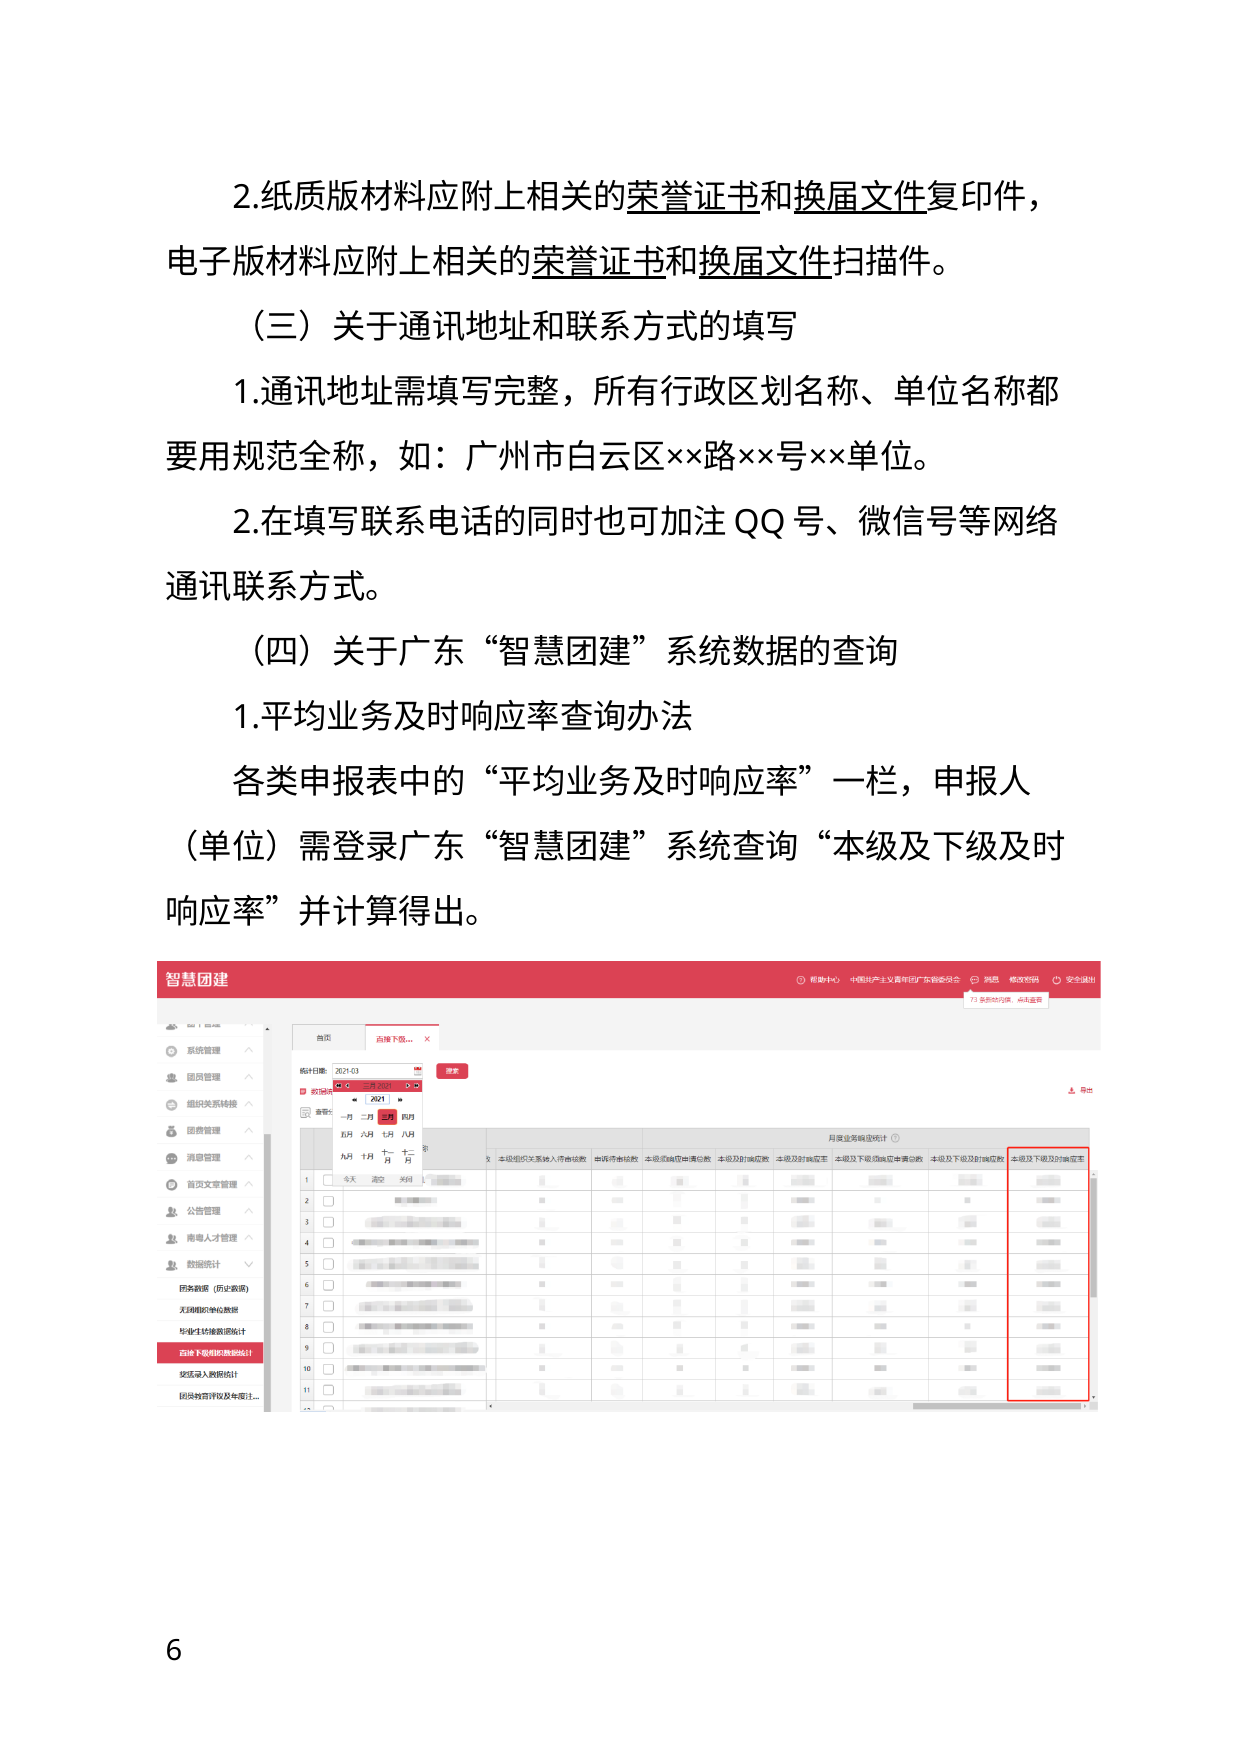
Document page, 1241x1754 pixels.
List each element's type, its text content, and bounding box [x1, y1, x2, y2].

text （三）关于通讯地址和联系方式的填写 [165, 292, 1075, 357]
text 2.纸质版材料应附上相关的荣誉证书和换届文件复印件，电子版材料应附上相关的荣誉证书和换届文件扫描件。 [165, 162, 1075, 292]
text 各类申报表中的“平均业务及时响应率”一栏，申报人（单位）需登录广东“智慧团建”系统查询“本级及下级及时响应率”并计算得出。 [165, 747, 1075, 942]
picture [157, 961, 1101, 1412]
text 1.平均业务及时响应率查询办法 [165, 682, 1075, 747]
text 2.在填写联系电话的同时也可加注QQ号、微信号等网络通讯联系方式。 [165, 487, 1075, 617]
text 1.通讯地址需填写完整，所有行政区划名称、单位名称都要用规范全称，如：广州市白云区××路××号××单位。 [165, 357, 1075, 487]
text （四）关于广东“智慧团建”系统数据的查询 [165, 617, 1075, 682]
